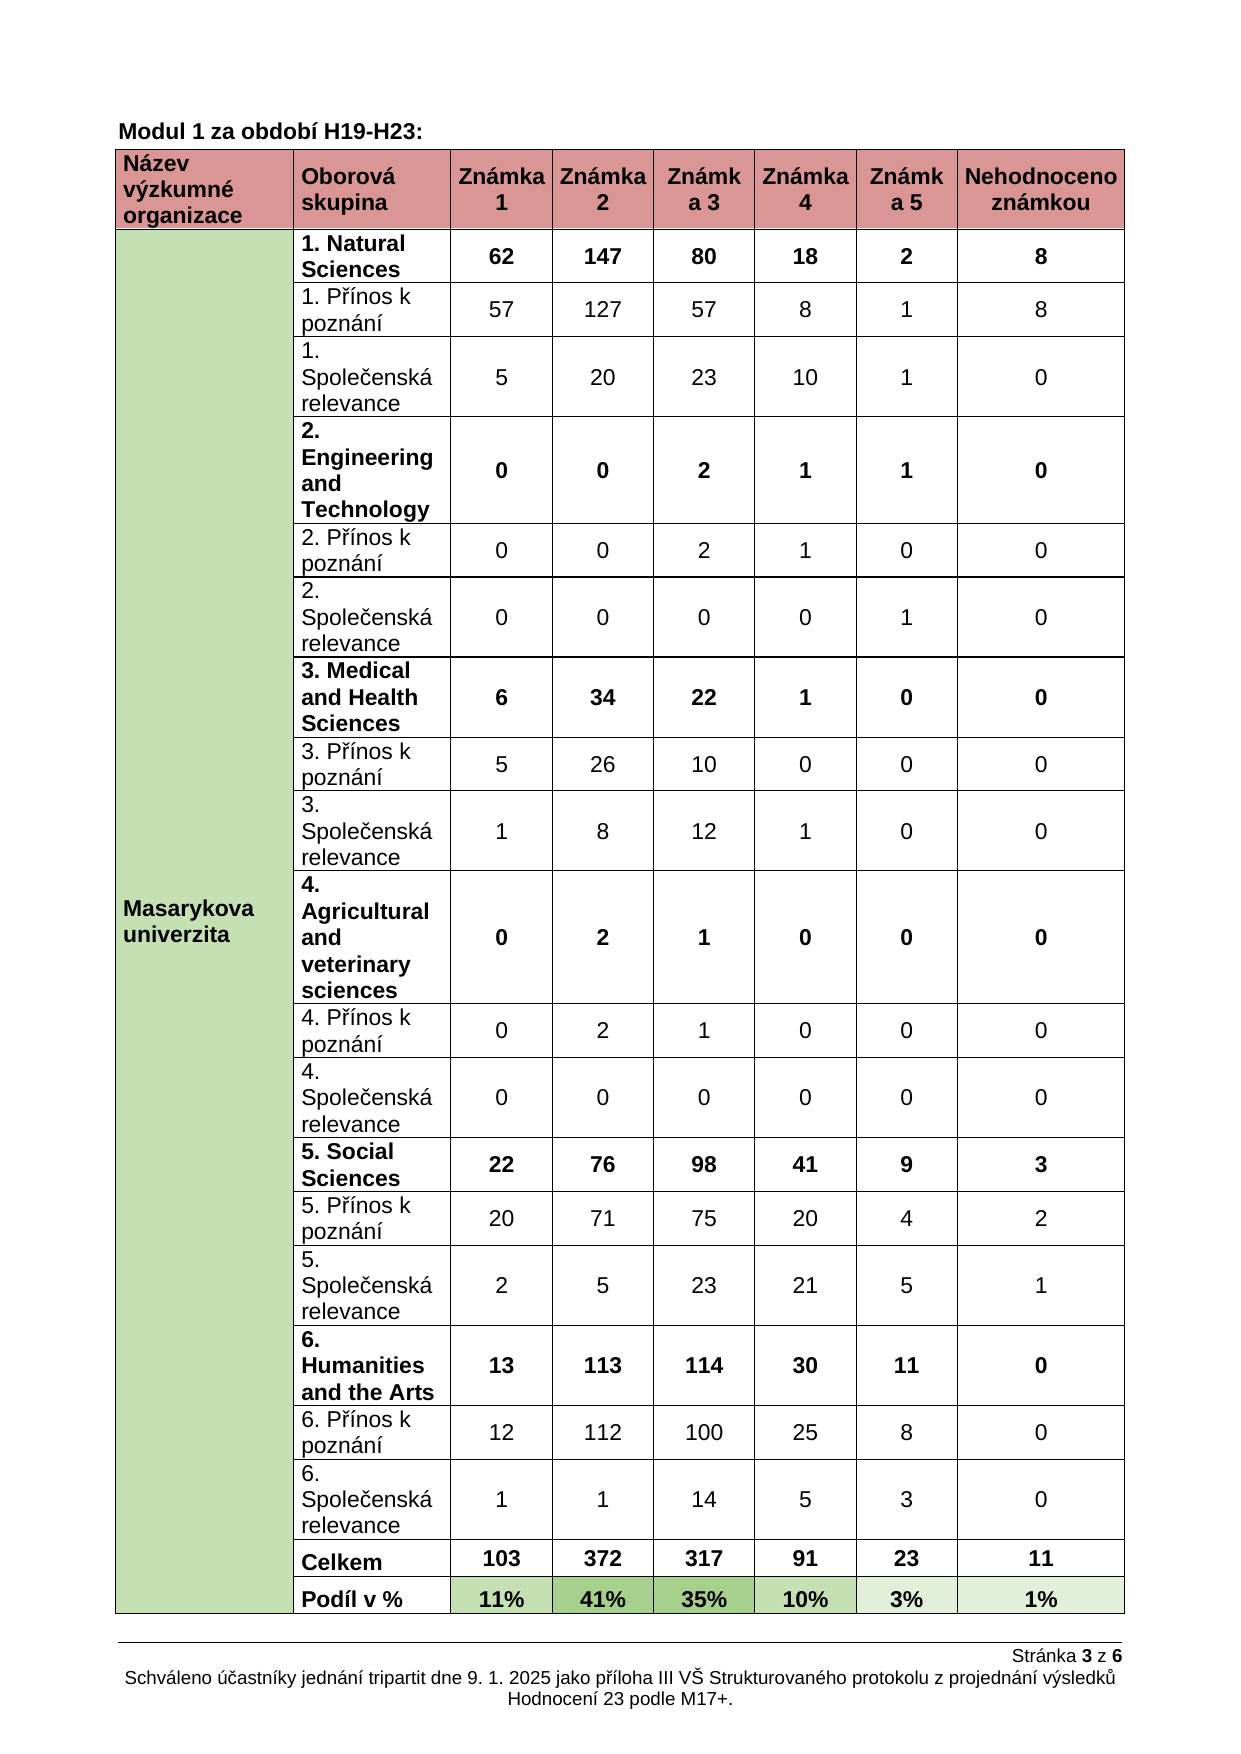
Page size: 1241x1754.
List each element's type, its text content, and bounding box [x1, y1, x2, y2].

table_cell 0 [857, 524, 957, 576]
table_cell 4. Přínos k poznání [294, 1004, 450, 1057]
table_cell 0 [857, 1058, 957, 1137]
table_cell 3. Medical and Health Sciences [294, 658, 450, 737]
table_cell 0 [553, 524, 653, 576]
table_cell 75 [654, 1192, 754, 1244]
table_cell 2. Společenská relevance [294, 578, 450, 656]
table_cell 0 [857, 1004, 957, 1057]
table_cell 2 [553, 1004, 653, 1057]
table_cell 3 [958, 1138, 1124, 1191]
table_cell 0 [958, 658, 1124, 737]
table_cell 112 [553, 1406, 653, 1458]
table_cell 0 [553, 578, 653, 656]
table_cell 98 [654, 1138, 754, 1191]
table_cell 62 [451, 230, 552, 282]
table_cell Podíl v % [294, 1577, 450, 1613]
table_cell 0 [451, 417, 552, 523]
table_cell 0 [857, 658, 957, 737]
table_cell 1 [857, 337, 957, 416]
table_cell 317 [654, 1540, 754, 1576]
table_cell 3 [857, 1460, 957, 1539]
table_cell 5. Přínos k poznání [294, 1192, 450, 1244]
table_cell 91 [755, 1540, 856, 1576]
table_cell 11 [958, 1540, 1124, 1576]
table_cell 1. Společenská relevance [294, 337, 450, 416]
table_cell 0 [958, 1406, 1124, 1458]
table_cell 0 [553, 1058, 653, 1137]
table_cell 18 [755, 230, 856, 282]
table_cell 5 [451, 337, 552, 416]
table_cell 147 [553, 230, 653, 282]
table_cell 0 [958, 871, 1124, 1003]
table_cell 5. Social Sciences [294, 1138, 450, 1191]
table_cell 2 [654, 524, 754, 576]
table_cell 0 [958, 417, 1124, 523]
table_cell 5 [451, 738, 552, 790]
table_cell 1. Přínos k poznání [294, 283, 450, 336]
table_cell 0 [755, 738, 856, 790]
table_cell 5. Společenská relevance [294, 1246, 450, 1325]
table_cell 2 [553, 871, 653, 1003]
table_cell 1 [654, 871, 754, 1003]
table_cell 0 [755, 578, 856, 656]
table_cell 3. Přínos k poznání [294, 738, 450, 790]
text Modul 1 za období H19-H23: [118, 118, 1122, 144]
table_cell 1 [755, 524, 856, 576]
table_cell 20 [755, 1192, 856, 1244]
table_cell 8 [958, 230, 1124, 282]
table_header Známka 1 [451, 150, 552, 228]
table_header Název výzkumné organizace [116, 150, 293, 228]
table_cell 1 [857, 417, 957, 523]
table_cell 0 [958, 791, 1124, 870]
table_cell 6. Společenská relevance [294, 1460, 450, 1539]
table_cell 20 [553, 337, 653, 416]
table_cell 0 [857, 738, 957, 790]
table_cell 8 [857, 1406, 957, 1458]
table_cell 6. Přínos k poznání [294, 1406, 450, 1458]
table_cell 3. Společenská relevance [294, 791, 450, 870]
table_cell 4 [857, 1192, 957, 1244]
table_cell 2 [958, 1192, 1124, 1244]
table_cell 57 [451, 283, 552, 336]
table_cell 22 [451, 1138, 552, 1191]
table_cell 0 [958, 738, 1124, 790]
table_cell 2. Přínos k poznání [294, 524, 450, 576]
table_cell 41% [553, 1577, 653, 1613]
table_cell 30 [755, 1326, 856, 1405]
table_cell 0 [451, 1058, 552, 1137]
table_cell 113 [553, 1326, 653, 1405]
table_cell 23 [654, 337, 754, 416]
table_cell 13 [451, 1326, 552, 1405]
table_cell 80 [654, 230, 754, 282]
table_cell 0 [857, 871, 957, 1003]
table_cell 127 [553, 283, 653, 336]
table_cell 41 [755, 1138, 856, 1191]
table_cell 0 [755, 871, 856, 1003]
table_cell 2 [654, 417, 754, 523]
table_header Známka 3 [654, 150, 754, 228]
table_cell 0 [451, 1004, 552, 1057]
table_cell Celkem [294, 1540, 450, 1576]
table_header Známka 5 [857, 150, 957, 228]
table_cell 26 [553, 738, 653, 790]
table_cell 0 [958, 578, 1124, 656]
table_cell 2 [857, 230, 957, 282]
table_cell 0 [755, 1058, 856, 1137]
table_cell 1. Natural Sciences [294, 230, 450, 282]
table_cell 0 [958, 524, 1124, 576]
table_cell 1 [958, 1246, 1124, 1325]
table_cell 12 [451, 1406, 552, 1458]
table_cell 10 [654, 738, 754, 790]
table_cell 8 [755, 283, 856, 336]
table_cell 0 [451, 578, 552, 656]
table_cell 0 [857, 791, 957, 870]
table_cell 76 [553, 1138, 653, 1191]
table_cell 5 [553, 1246, 653, 1325]
table_cell 0 [958, 337, 1124, 416]
table_cell 0 [654, 578, 754, 656]
table_cell 3% [857, 1577, 957, 1613]
table_cell 25 [755, 1406, 856, 1458]
table_cell 0 [451, 524, 552, 576]
table_cell 1% [958, 1577, 1124, 1613]
table_header Známka 2 [553, 150, 653, 228]
table_cell 20 [451, 1192, 552, 1244]
table_cell 372 [553, 1540, 653, 1576]
table_cell 4. Agricultural and veterinary sciences [294, 871, 450, 1003]
table_cell 23 [857, 1540, 957, 1576]
table_cell 34 [553, 658, 653, 737]
table_cell 100 [654, 1406, 754, 1458]
table_cell 0 [654, 1058, 754, 1137]
table_cell 1 [451, 791, 552, 870]
table_cell 5 [755, 1460, 856, 1539]
table_cell 9 [857, 1138, 957, 1191]
table_cell 23 [654, 1246, 754, 1325]
table_cell 11 [857, 1326, 957, 1405]
table_cell 8 [958, 283, 1124, 336]
table_cell 0 [755, 1004, 856, 1057]
table_cell 1 [755, 791, 856, 870]
table_cell 6 [451, 658, 552, 737]
table_cell 0 [553, 417, 653, 523]
table_cell 0 [451, 871, 552, 1003]
table_cell 1 [654, 1004, 754, 1057]
table_cell 1 [755, 417, 856, 523]
table_cell 8 [553, 791, 653, 870]
table_cell 1 [857, 283, 957, 336]
table_cell 10% [755, 1577, 856, 1613]
table_cell 35% [654, 1577, 754, 1613]
table_cell 6. Humanities and the Arts [294, 1326, 450, 1405]
table_cell 2 [451, 1246, 552, 1325]
table_cell 1 [755, 658, 856, 737]
table_cell Masarykova univerzita [116, 230, 293, 1613]
table_cell 0 [958, 1460, 1124, 1539]
table_cell 21 [755, 1246, 856, 1325]
table_cell 22 [654, 658, 754, 737]
table_cell 0 [958, 1326, 1124, 1405]
table_header Oborová skupina [294, 150, 450, 228]
table_cell 14 [654, 1460, 754, 1539]
table_cell 0 [958, 1004, 1124, 1057]
table_header Známka 4 [755, 150, 856, 228]
table_cell 11% [451, 1577, 552, 1613]
table_cell 71 [553, 1192, 653, 1244]
table_cell 10 [755, 337, 856, 416]
table_cell 103 [451, 1540, 552, 1576]
table_cell 1 [451, 1460, 552, 1539]
table_cell 1 [553, 1460, 653, 1539]
table_cell 12 [654, 791, 754, 870]
table_cell 2. Engineering and Technology [294, 417, 450, 523]
table_header Nehodnoceno známkou [958, 150, 1124, 228]
table_cell 57 [654, 283, 754, 336]
table_cell 1 [857, 578, 957, 656]
table_cell 0 [958, 1058, 1124, 1137]
table_cell 114 [654, 1326, 754, 1405]
table_cell 5 [857, 1246, 957, 1325]
table_cell 4. Společenská relevance [294, 1058, 450, 1137]
